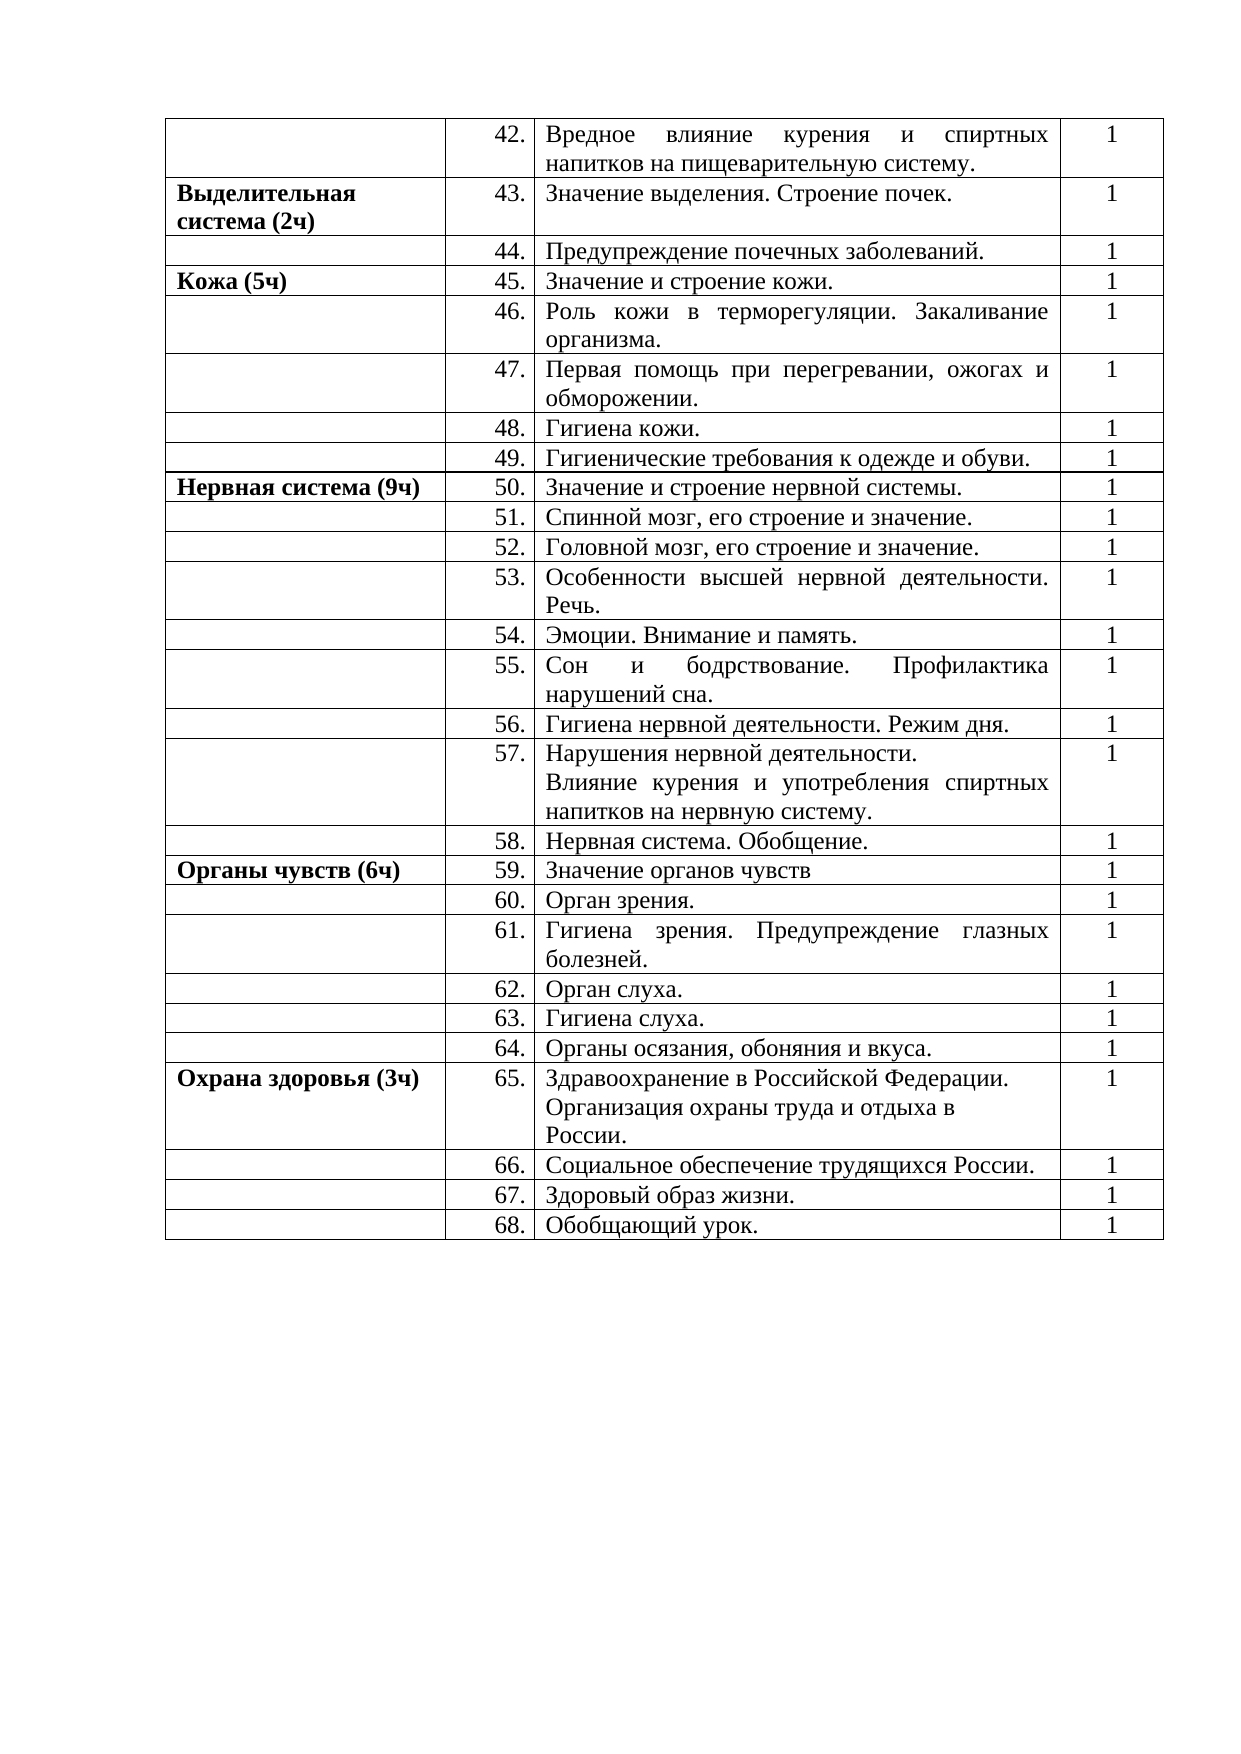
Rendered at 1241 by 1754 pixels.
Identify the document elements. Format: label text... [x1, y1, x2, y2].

table_cell [166, 1210, 445, 1239]
table_cell Значение и строение кожи. [535, 266, 1060, 295]
table_cell 1 [1061, 532, 1163, 561]
table_cell [166, 620, 445, 649]
table_cell [446, 826, 534, 854]
table_cell Гигиена зрения. Предупреждение глазных болезней. [535, 915, 1060, 973]
table_cell 1 [1061, 915, 1163, 973]
table_cell Нарушения нервной деятельности. Влияние курения и употребления спиртных напитков на нервную систему. [535, 739, 1060, 825]
table_cell [166, 296, 445, 353]
table_cell [446, 1180, 534, 1209]
table_cell Особенности высшей нервной деятельности. Речь. [535, 562, 1060, 619]
table_cell [166, 1150, 445, 1179]
table_cell 1 [1061, 1180, 1163, 1209]
table_cell [166, 650, 445, 708]
table_cell 1 [1061, 1063, 1163, 1149]
table_cell Вредное влияние курения и спиртных напитков на пищеварительную систему. [535, 119, 1060, 177]
table_cell Спинной мозг, его строение и значение. [535, 502, 1060, 531]
table_cell 1 [1061, 354, 1163, 412]
table_cell Головной мозг, его строение и значение. [535, 532, 1060, 561]
table_cell Органы чувств (6ч) [166, 856, 445, 884]
table_cell 1 [1061, 178, 1163, 235]
table_cell [446, 1210, 534, 1239]
table_cell [166, 885, 445, 914]
table_cell 1 [1061, 266, 1163, 295]
table_cell Обобщающий урок. [535, 1210, 1060, 1239]
table_cell [446, 473, 534, 501]
table_cell Значение выделения. Строение почек. [535, 178, 1060, 235]
table_cell Гигиена слуха. [535, 1004, 1060, 1032]
table_cell Гигиенические требования к одежде и обуви. [535, 443, 1060, 471]
table_cell [166, 709, 445, 737]
table_cell [446, 532, 534, 561]
table_cell [166, 354, 445, 412]
table_cell [446, 178, 534, 235]
table_cell 1 [1061, 650, 1163, 708]
table_cell [166, 1004, 445, 1032]
table_cell [446, 915, 534, 973]
table_cell 1 [1061, 826, 1163, 854]
table_cell [446, 885, 534, 914]
table_cell [446, 709, 534, 737]
table_cell Кожа (5ч) [166, 266, 445, 295]
table_cell 1 [1061, 502, 1163, 531]
table_cell [166, 413, 445, 442]
table_cell [446, 266, 534, 295]
table_cell 1 [1061, 1210, 1163, 1239]
table_cell Нервная система (9ч) [166, 473, 445, 501]
table_cell [446, 354, 534, 412]
table_cell [446, 650, 534, 708]
table_cell 1 [1061, 856, 1163, 884]
table_cell [446, 562, 534, 619]
table_cell [166, 119, 445, 177]
table_cell [446, 502, 534, 531]
table_cell Предупреждение почечных заболеваний. [535, 236, 1060, 265]
table_cell Эмоции. Внимание и память. [535, 620, 1060, 649]
table_cell [446, 296, 534, 353]
table_cell [446, 620, 534, 649]
table_cell [166, 826, 445, 854]
table_cell 1 [1061, 739, 1163, 825]
table_cell Нервная система. Обобщение. [535, 826, 1060, 854]
table_cell Первая помощь при перегревании, ожогах и обморожении. [535, 354, 1060, 412]
table_cell [166, 236, 445, 265]
table_cell 1 [1061, 562, 1163, 619]
table_cell [166, 974, 445, 1002]
table_cell 1 [1061, 1004, 1163, 1032]
table_cell [446, 443, 534, 471]
table_cell 1 [1061, 974, 1163, 1002]
table_cell [166, 1180, 445, 1209]
table_cell [446, 1063, 534, 1149]
table_cell Орган зрения. [535, 885, 1060, 914]
table_cell 1 [1061, 119, 1163, 177]
table_cell [166, 915, 445, 973]
table_cell [166, 502, 445, 531]
table_cell Охрана здоровья (3ч) [166, 1063, 445, 1149]
table_cell 1 [1061, 443, 1163, 471]
table_cell Органы осязания, обоняния и вкуса. [535, 1033, 1060, 1062]
table_cell Гигиена кожи. [535, 413, 1060, 442]
table_cell [166, 532, 445, 561]
table_cell Значение органов чувств [535, 856, 1060, 884]
table_cell [446, 236, 534, 265]
table_cell 1 [1061, 709, 1163, 737]
table_cell [446, 1150, 534, 1179]
table_cell [446, 974, 534, 1002]
table_cell 1 [1061, 413, 1163, 442]
table_cell [446, 413, 534, 442]
table_cell Выделительная система (2ч) [166, 178, 445, 235]
table_cell Здоровый образ жизни. [535, 1180, 1060, 1209]
table_cell 1 [1061, 1150, 1163, 1179]
table_cell Орган слуха. [535, 974, 1060, 1002]
table_cell 1 [1061, 473, 1163, 501]
table_cell Сон и бодрствование. Профилактика нарушений сна. [535, 650, 1060, 708]
table_cell [446, 1033, 534, 1062]
table_cell [446, 739, 534, 825]
table_cell [166, 1033, 445, 1062]
table_cell Здравоохранение в Российской Федерации. Организация охраны труда и отдыха в России. [535, 1063, 1060, 1149]
table_cell 1 [1061, 885, 1163, 914]
table_cell [166, 443, 445, 471]
table_cell [166, 562, 445, 619]
table_cell 1 [1061, 620, 1163, 649]
table_cell [446, 1004, 534, 1032]
table_cell [446, 856, 534, 884]
table_cell Значение и строение нервной системы. [535, 473, 1060, 501]
table_cell Гигиена нервной деятельности. Режим дня. [535, 709, 1060, 737]
table_cell 1 [1061, 236, 1163, 265]
table_cell 1 [1061, 1033, 1163, 1062]
table_cell [166, 739, 445, 825]
table_cell Роль кожи в терморегуляции. Закаливание организма. [535, 296, 1060, 353]
table_cell Социальное обеспечение трудящихся России. [535, 1150, 1060, 1179]
table_cell [446, 119, 534, 177]
table_cell 1 [1061, 296, 1163, 353]
